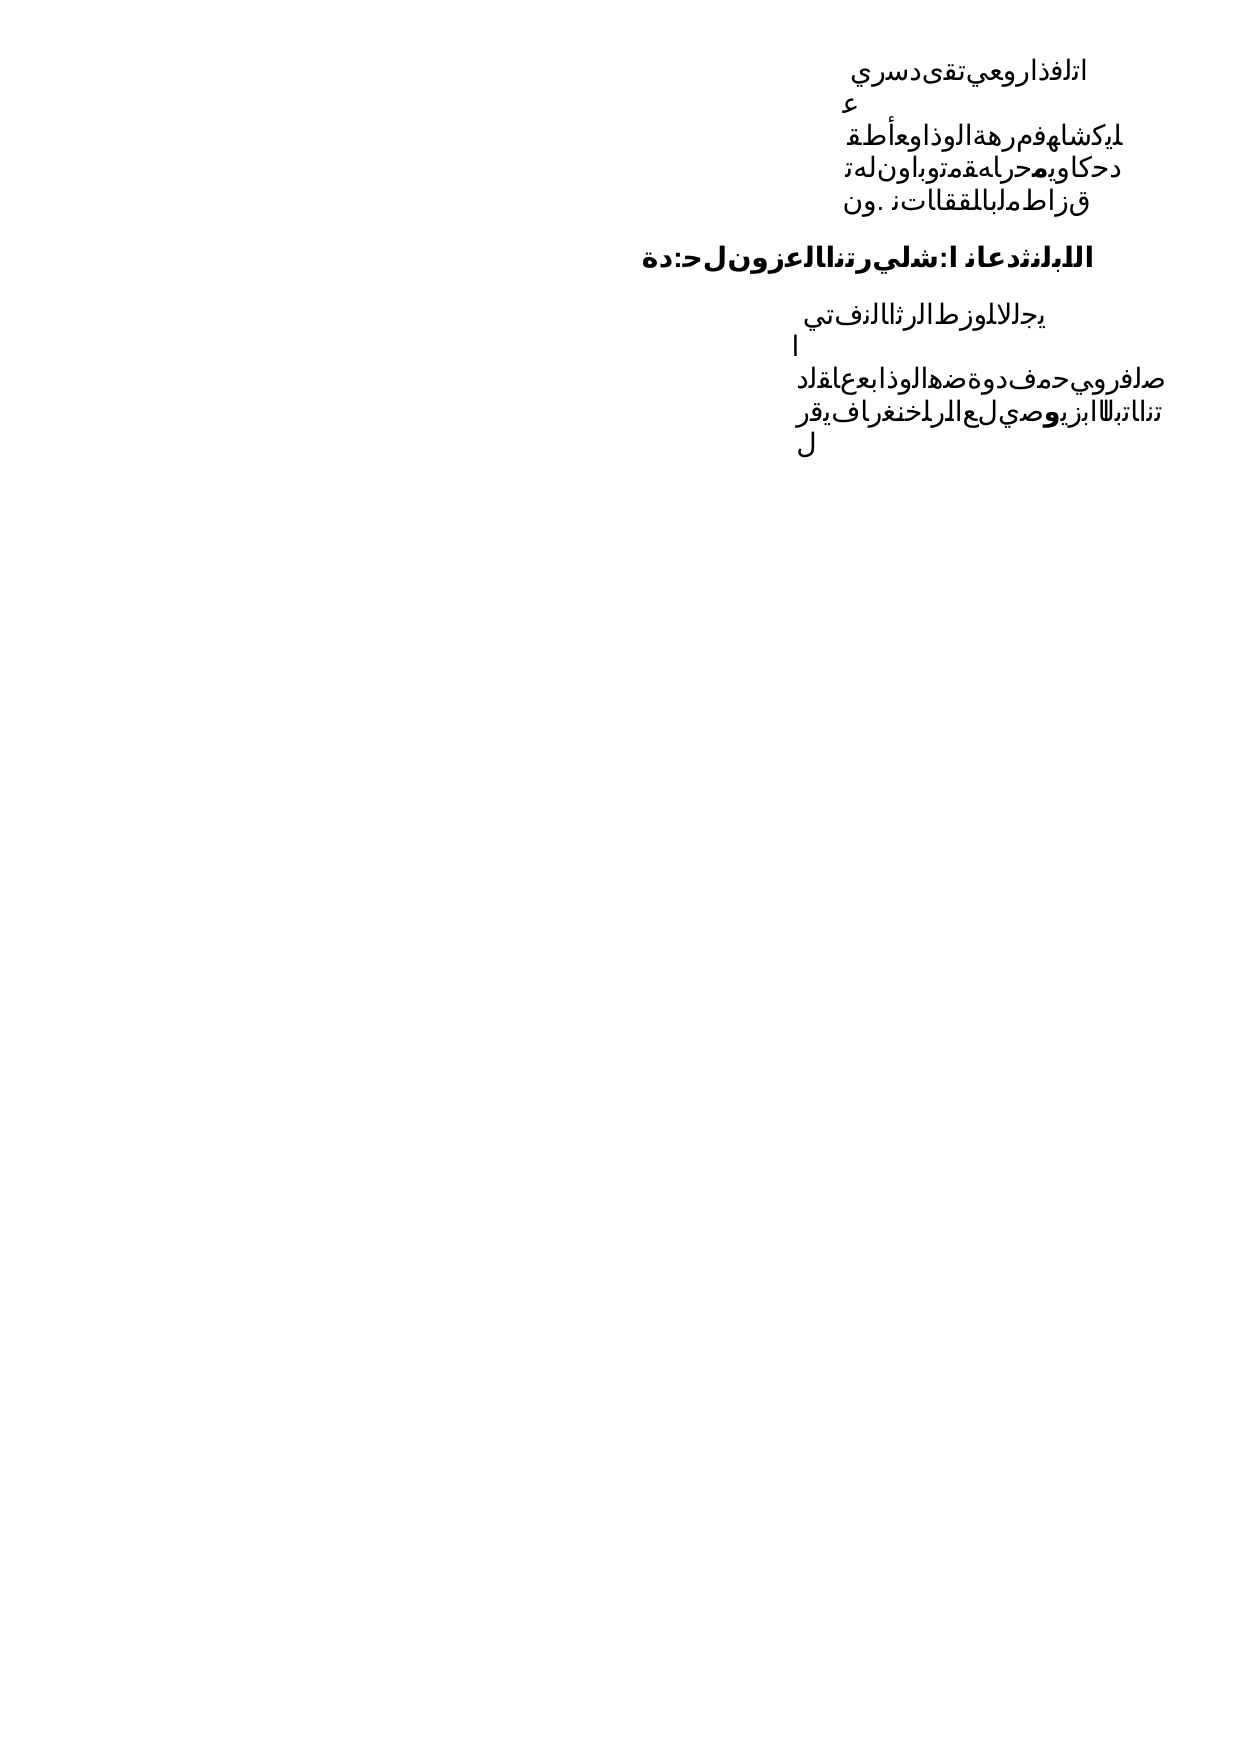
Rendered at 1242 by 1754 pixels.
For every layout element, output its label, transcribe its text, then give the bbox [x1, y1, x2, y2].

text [842, 54, 1153, 216]
subtitle ﺍﻟﺍﺑﻟﻧﺛﺩﻋﺎﻧ ﺍ:ﺷﻟﻲﺭﺗﻧﺍﺎﻟﻋﺯﻭﻥﻝﺣ:ﺩﺓ [75, 241, 1094, 273]
text ﻳﺟﻟﻻﻠﻭﺯﻁﺍﻟﺭﺛﺍﺎﻟﻧﻑﺗﻲ ﺍﺻﻟﻓﺭﻭﻲﺣﻣﻑﺩﻭﺓﺿﻫﺍﻟﻭﺫﺍﺑﻌﻉﺎﻘﻟﺩﺗﻧﺍﺎﺗﺑﻟﺍﺎﺍﺑﺯﻳﻭﺻﻱﻝﻊﺍﻟﺭﻠﺧﻧﻐﺭﺎﻑﻳﻗﺭﻝ [792, 298, 1169, 459]
